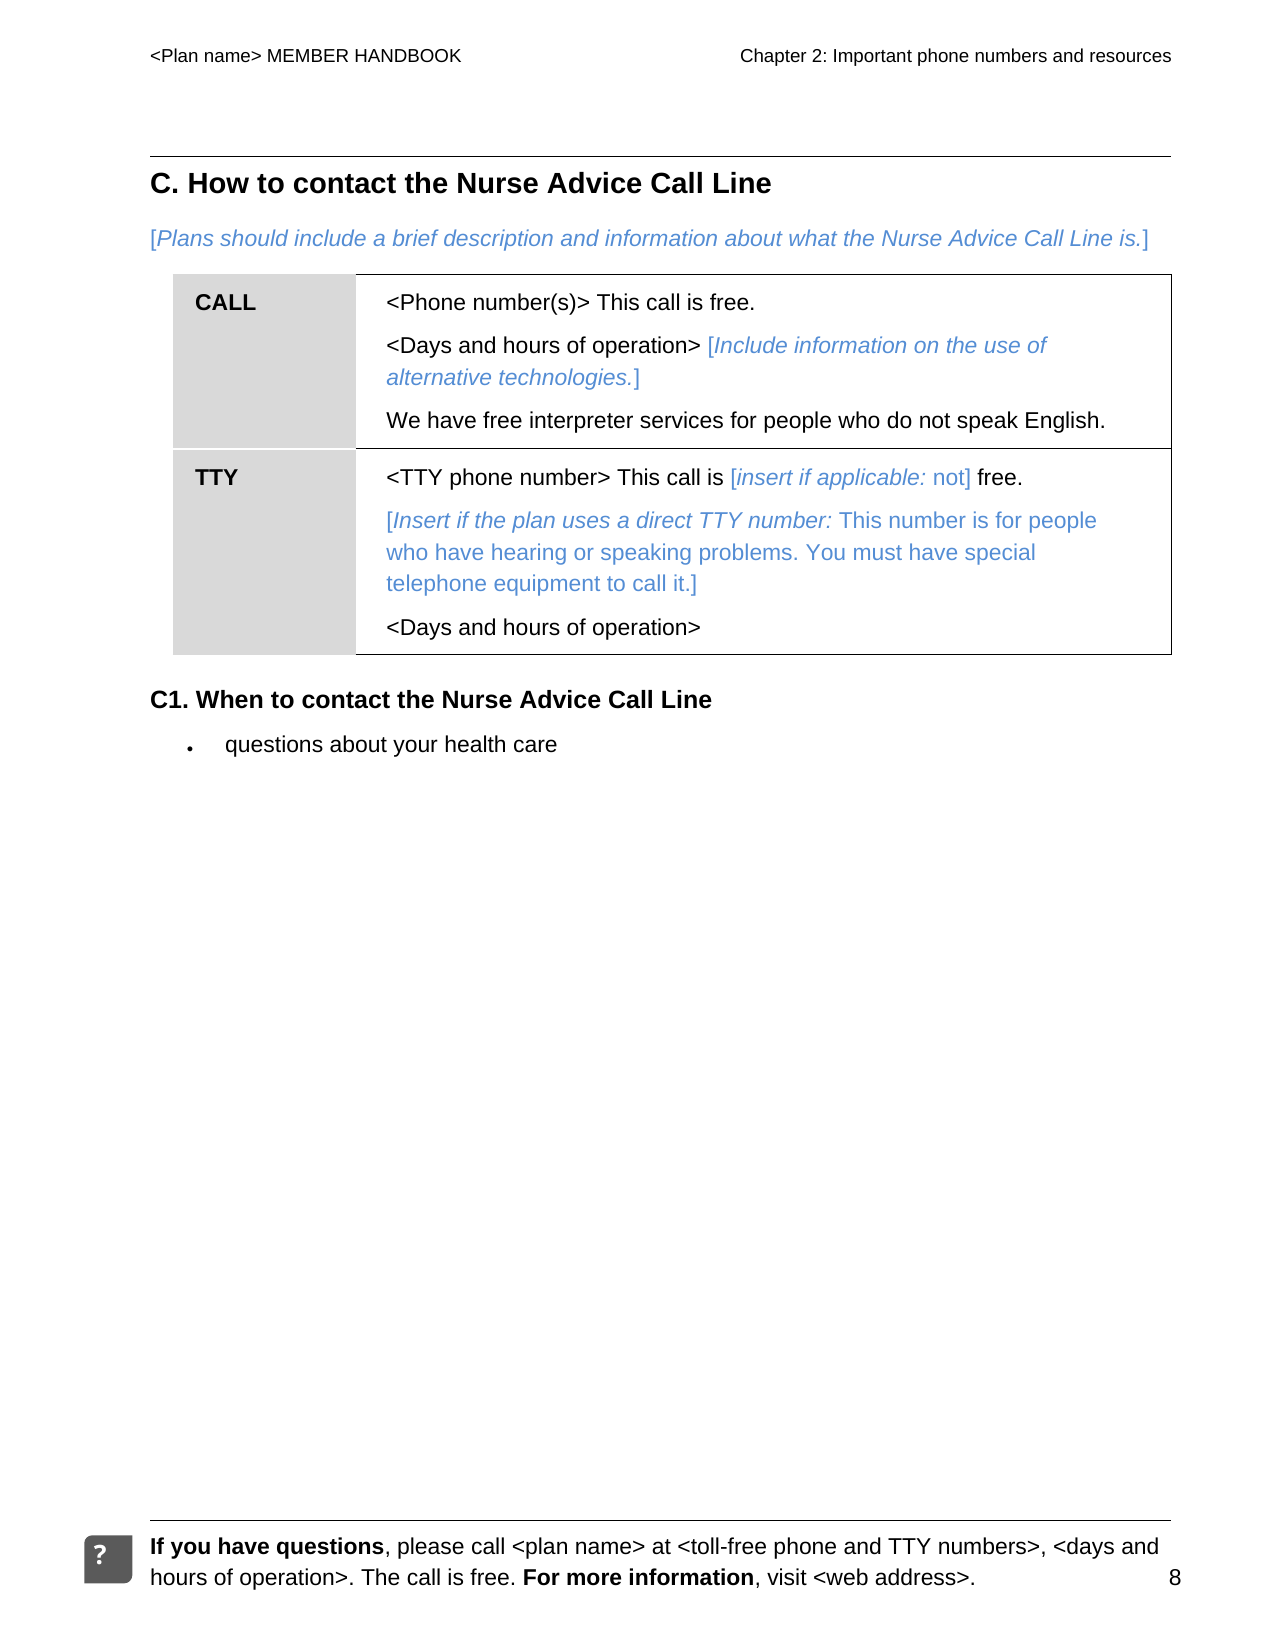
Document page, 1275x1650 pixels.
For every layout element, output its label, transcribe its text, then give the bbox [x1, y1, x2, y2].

text [Plans should include a brief description and information about what the Nurse Advice Call Line is.] [150, 222, 1171, 253]
table_header CALL [173, 275, 356, 448]
table_cell TTY [173, 450, 356, 654]
subtitle C1. When to contact the Nurse Advice Call Line [150, 681, 1096, 715]
table_header <Phone number(s)> This call is free. <Days and hours of operation> [Include information on the use of alternative technologies.] We have free interpreter services for people who do not speak English. [356, 275, 1171, 448]
list questions about your health care [187, 727, 1171, 758]
subtitle How to contact the Nurse Advice Call Line [150, 157, 1171, 201]
table_cell <TTY phone number> This call is [insert if applicable: not] free. [Insert if the plan uses a direct TTY number: This number is for people who have hearing or speaking problems. You must have special telephone equipment to call it.] <Days and hours of operation> [356, 449, 1171, 654]
